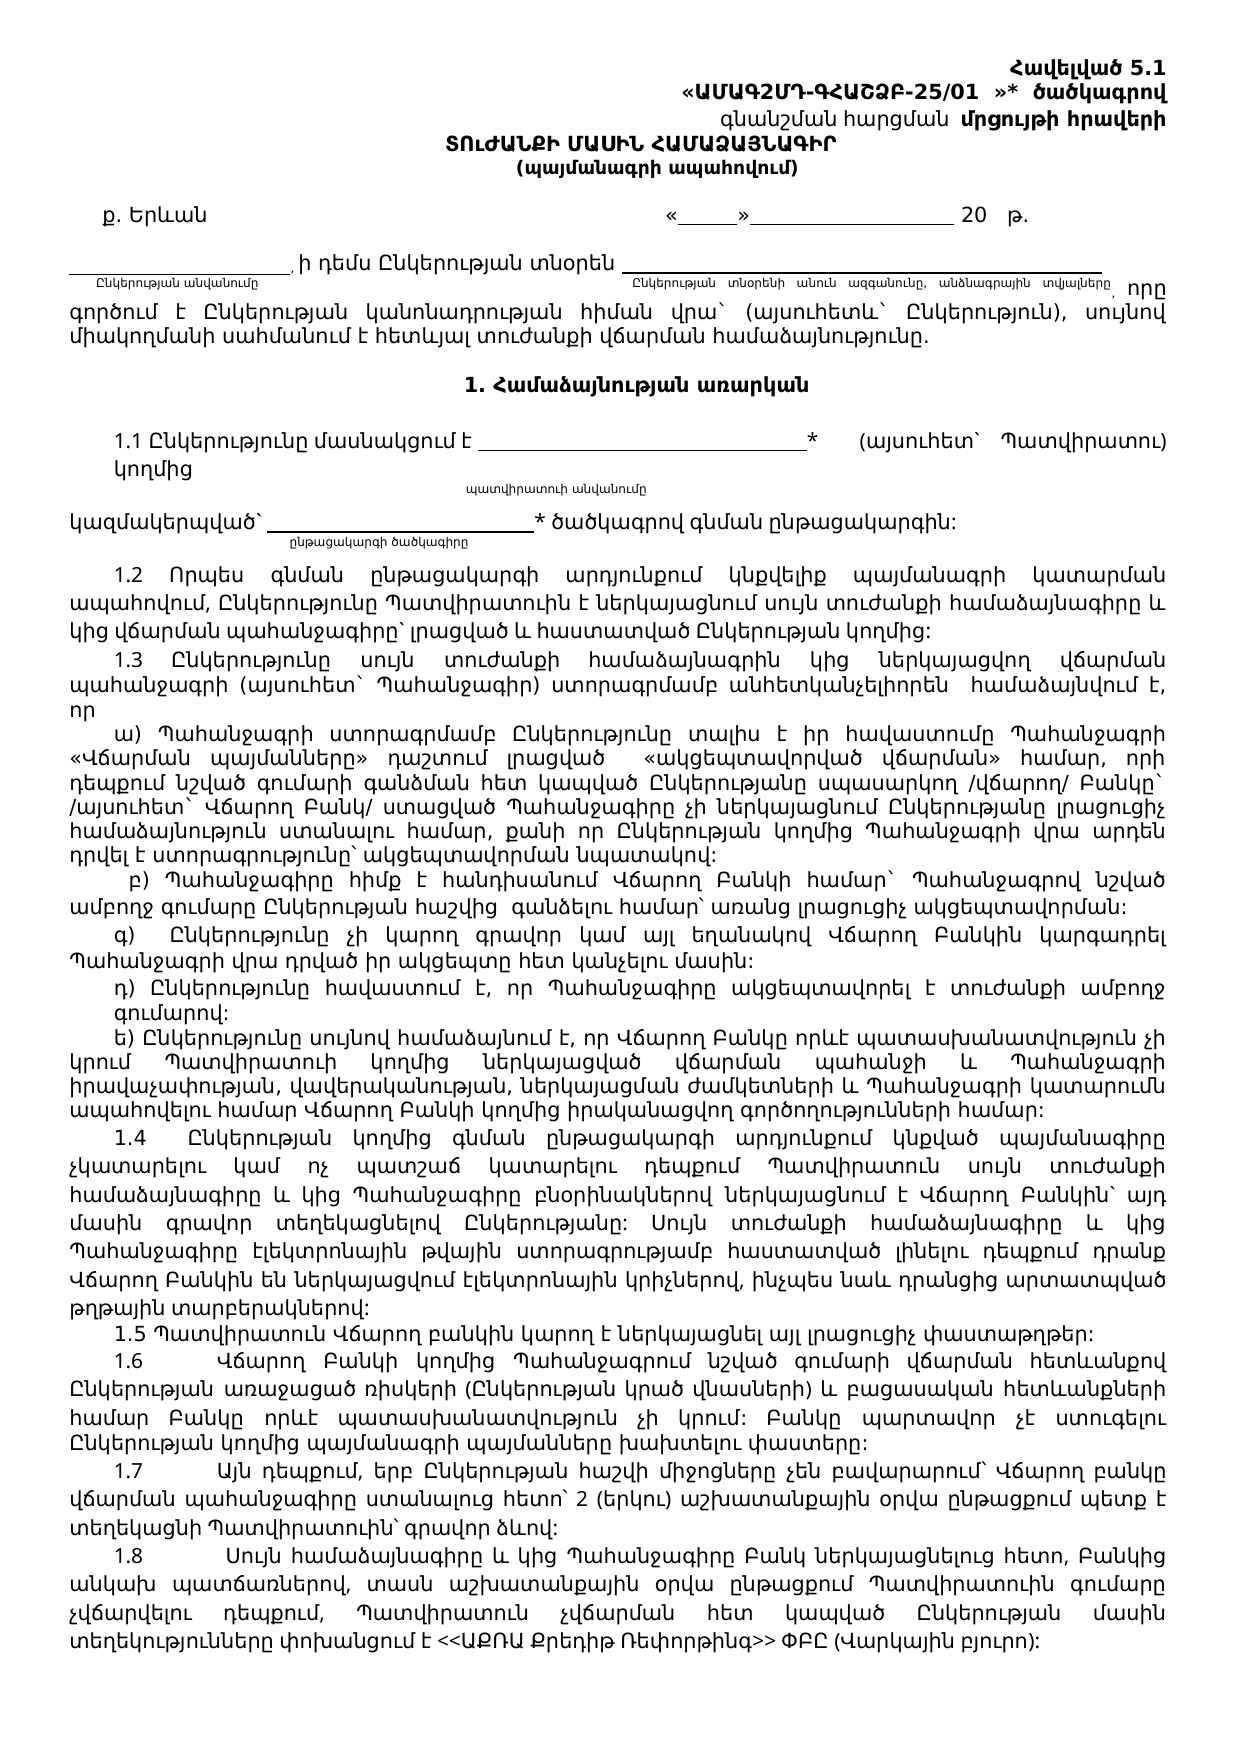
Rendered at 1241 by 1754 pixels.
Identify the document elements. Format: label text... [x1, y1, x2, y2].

list Վճարող Բանկի կողմից Պահանջագրում նշված գումարի վճարման հետևանքով Ընկերության առաջացած ռիսկերի (Ընկերության կրած վնասների) և բացասական հետևանքների համար Բանկը որևէ պատասխանատվություն չի կրում: Բանկը պարտավոր չէ ստուգելու Ընկերության կողմից պայմանագրի պայմանները խախտելու փաստերը: [69, 1346, 1167, 1456]
text 1.1 Ընկերությունը մասնակցում է * (այսուհետ` Պատվիրատու) կողմից [113, 426, 1167, 483]
text «ԱՄԱԳ2ՄԴ-ԳՀԱՇՁԲ-25/01 »* ծածկագրով [69, 80, 1167, 104]
text 1. Համաձայնության առարկան [107, 373, 1167, 397]
text 1.5 Պատվիրատուն Վճարող բանկին կարող է ներկայացնել այլ լրացուցիչ փաստաթղթեր: [113, 1322, 1167, 1346]
text կազմակերպված` * ծածկագրով գնման ընթացակարգին: [69, 507, 1167, 535]
list Սույն համաձայնագիրը և կից Պահանջագիրը Բանկ ներկայացնելուց հետո, Բանկից անկախ պատճառներով, տասն աշխատանքային օրվա ընթացքում Պատվիրատուին գումարը չվճարվելու դեպքում, Պատվիրատուն չվճարման հետ կապված Ընկերության մասին տեղեկությունները փոխանցում է <<ԱՔՌԱ Քրեդիթ Ռեփորթինգ>> ՓԲԸ (Վարկային բյուրո): [69, 1541, 1167, 1655]
text Հավելված 5.1 [69, 56, 1167, 80]
text 1.4 Ընկերության կողմից գնման ընթացակարգի արդյունքում կնքված պայմանագիրը չկատարելու կամ ոչ պատշաճ կատարելու դեպքում Պատվիրատուն սույն տուժանքի համաձայնագիրը և կից Պահանջագիրը բնօրինակներով ներկայացնում է Վճարող Բանկին` այդ մասին գրավոր տեղեկացնելով Ընկերությանը: Սույն տուժանքի համաձայնագիրը և կից Պահանջագիրը էլեկտրոնային թվային ստորագրությամբ հաստատված լինելու դեպքում դրանք Վճարող Բանկին են ներկայացվում էլեկտրոնային կրիչներով, ինչպես նաև դրանցից արտատպված թղթային տարբերակներով: [69, 1123, 1167, 1322]
text ՏՈւԺԱՆՔԻ ՄԱՍԻՆ ՀԱՄԱՁԱՅՆԱԳԻՐ [69, 132, 1167, 157]
text Ընկերության անվանումը Ընկերության տնօրենի անուն ազգանունը, անձնագրային տվյալները, որը գործում է Ընկերության կանոնադրության հիման վրա` (այսուհետև` Ընկերություն), սույնով միակողմանի սահմանում է հետևյալ տուժանքի վճարման համաձայնությունը. [69, 276, 1167, 348]
text գ) Ընկերությունը չի կարող գրավոր կամ այլ եղանակով Վճարող Բանկին կարգադրել Պահանջագրի վրա դրված իր ակցեպտը հետ կանչելու մասին: [69, 920, 1167, 973]
text բ) Պահանջագիրը հիմք է հանդիսանում Վճարող Բանկի համար` Պահանջագրով նշված ամբողջ գումարը Ընկերության հաշվից գանձելու համար՝ առանց լրացուցիչ ակցեպտավորման: [69, 868, 1167, 920]
text , ի դեմս Ընկերության տնօրեն [69, 251, 1167, 276]
text 1.3 Ընկերությունը սույն տուժանքի համաձայնագրին կից ներկայացվող վճարման պահանջագրի (այսուհետ` Պահանջագիր) ստորագրմամբ անհետկանչելիորեն համաձայնվում է, որ [69, 645, 1167, 722]
text պատվիրատուի անվանումը [113, 483, 1167, 507]
list Այն դեպքում, երբ Ընկերության հաշվի միջոցները չեն բավարարում՝ Վճարող բանկը վճարման պահանջագիրը ստանալուց հետո՝ 2 (երկու) աշխատանքային օրվա ընթացքում պետք է տեղեկացնի Պատվիրատուին՝ գրավոր ձևով: [69, 1456, 1167, 1541]
text ա) Պահանջագրի ստորագրմամբ Ընկերությունը տալիս է իր հավաստումը Պահանջագրի «Վճարման պայմանները» դաշտում լրացված «ակցեպտավորված վճարման» համար, որի դեպքում նշված գումարի գանձման հետ կապված Ընկերությանը սպասարկող /վճարող/ Բանկը` /այսուհետ` Վճարող Բանկ/ ստացված Պահանջագիրը չի ներկայացնում Ընկերությանը լրացուցիչ համաձայնություն ստանալու համար, քանի որ Ընկերության կողմից Պահանջագրի վրա արդեն դրվել է ստորագրությունը՝ ակցեպտավորման նպատակով: [69, 722, 1167, 868]
text գնանշման հարցման մրցույթի հրավերի [69, 104, 1167, 132]
text 1.2 Որպես գնման ընթացակարգի արդյունքում կնքվելիք պայմանագրի կատարման ապահովում, Ընկերությունը Պատվիրատուին է ներկայացնում սույն տուժանքի համաձայնագիրը և կից վճարման պահանջագիրը` լրացված և հաստատված Ընկերության կողմից: [69, 560, 1167, 645]
text դ) Ընկերությունը հավաստում է, որ Պահանջագիրը ակցեպտավորել է տուժանքի ամբողջ գումարով: [113, 973, 1167, 1026]
text ք. Երևան « » 20 թ. [69, 203, 1167, 227]
text ընթացակարգի ծածկագիրը [113, 535, 1167, 560]
text (պայմանագրի ապահովում) [69, 157, 1167, 179]
text ե) Ընկերությունը սույնով համաձայնում է, որ Վճարող Բանկը որևէ պատասխանատվություն չի կրում Պատվիրատուի կողմից ներկայացված վճարման պահանջի և Պահանջագրի իրավաչափության, վավերականության, ներկայացման ժամկետների և Պահանջագրի կատարումն ապահովելու համար Վճարող Բանկի կողմից իրականացվող գործողությունների համար: [69, 1026, 1167, 1123]
